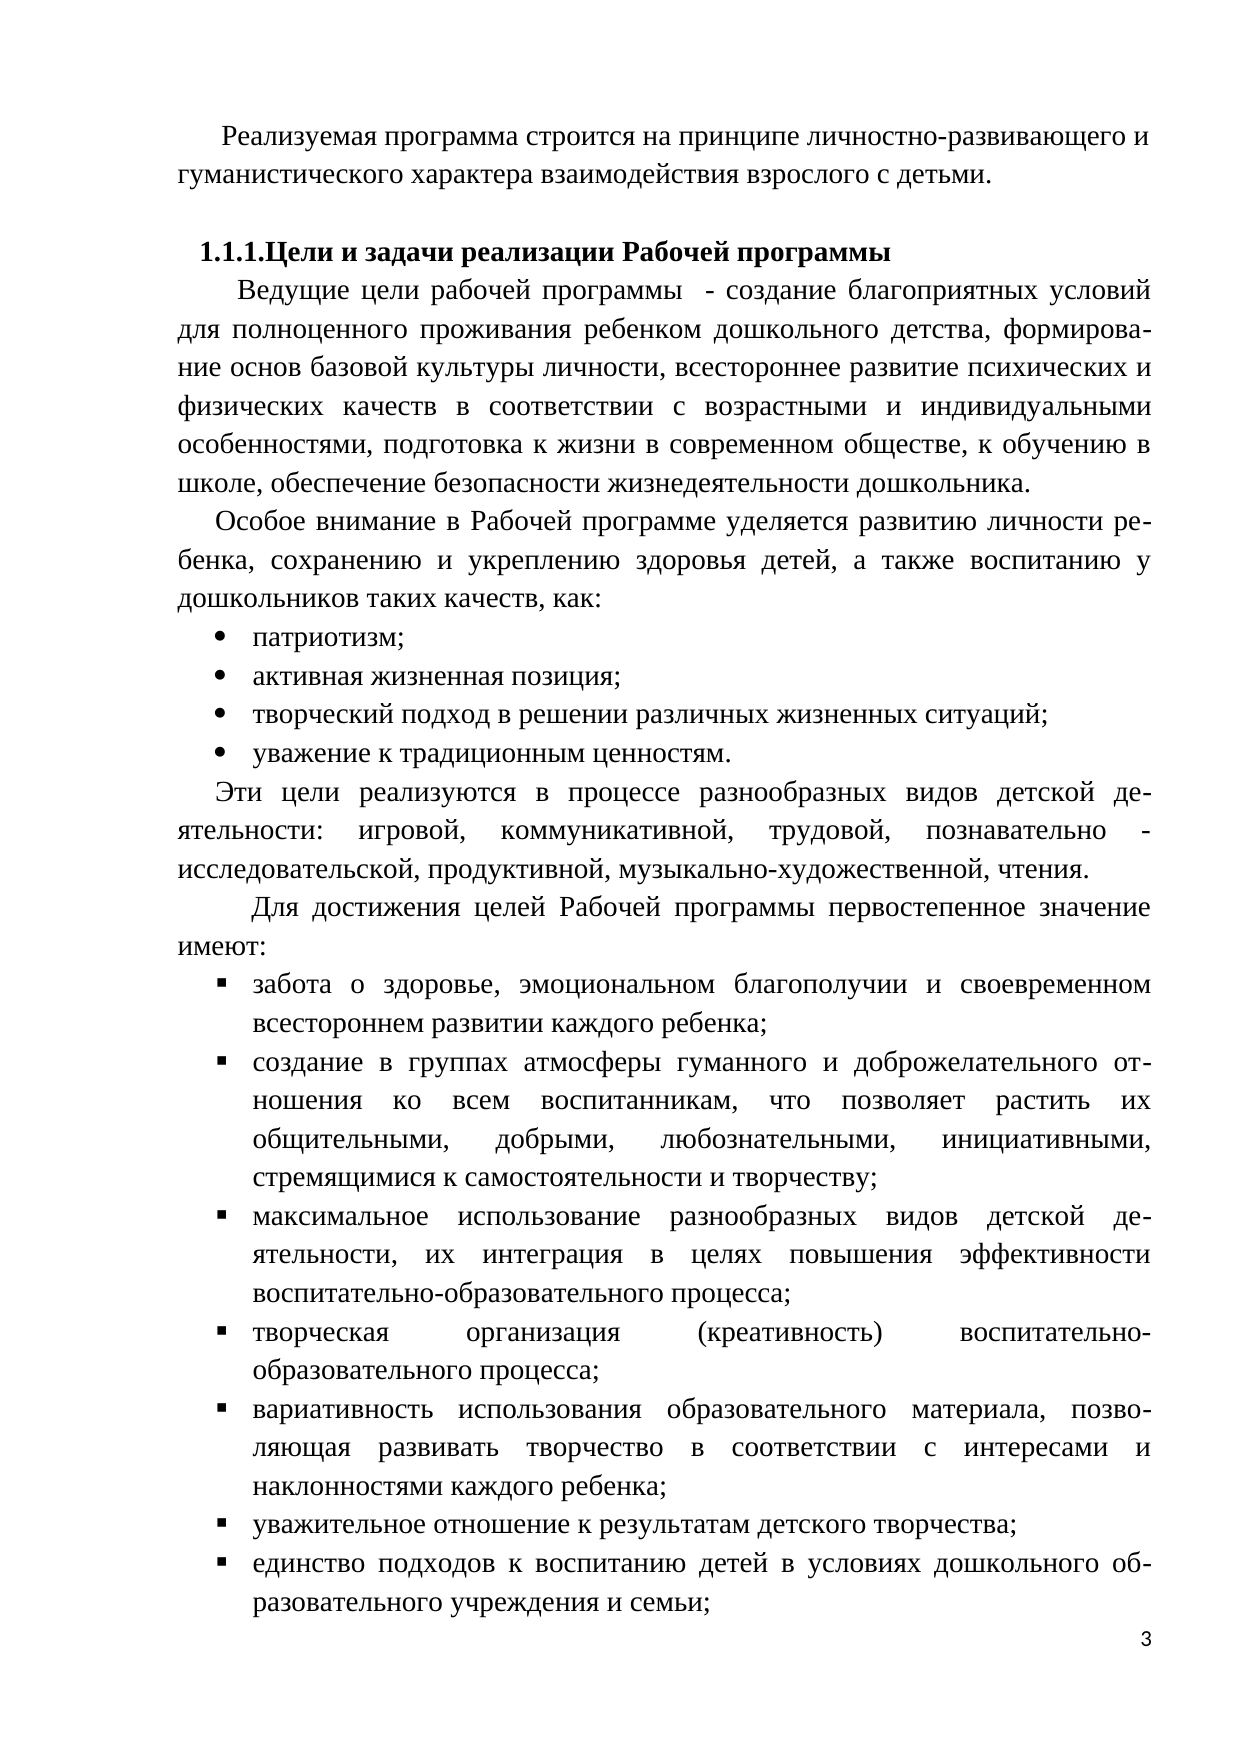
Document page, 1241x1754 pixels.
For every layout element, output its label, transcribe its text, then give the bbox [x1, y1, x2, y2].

text Ведущие цели рабочей программы - создание благоприятных условий для полноценного проживания ребенком дошкольного детства, формирование основ базовой культуры личности, всестороннее развитие психических и физических качеств в соответствии с возрастными и индивидуальными особенностями, подготовка к жизни в современном обществе, к обучению в школе, обеспечение безопасности жизнедеятельности дошкольника. [177, 272, 1152, 498]
list патриотизм; [215, 619, 1152, 653]
list уважительное отношение к результатам детского творчества; [215, 1507, 1152, 1540]
list активная жизненная позиция; [215, 658, 1152, 691]
text Реализуемая программа строится на принципе личностно-развивающего и гуманистического характера взаимодействия взрослого с детьми. [177, 118, 1152, 190]
list творческий подход в решении различных жизненных ситуаций; [215, 696, 1152, 730]
text 1.1.1.Цели и задачи реализации Рабочей программы [177, 234, 1152, 267]
list максимальное использование разнообразных видов детской деятельности, их интеграция в целях повышения эффективности воспитательно-образовательного процесса; [215, 1198, 1152, 1309]
list творческая организация (креативность) воспитательно-образовательного процесса; [215, 1314, 1152, 1386]
list забота о здоровье, эмоциональном благополучии и своевременном всестороннем развитии каждого ребенка; [215, 966, 1152, 1039]
text Для достижения целей Рабочей программы первостепенное значение имеют: [177, 889, 1152, 961]
list единство подходов к воспитанию детей в условиях дошкольного образовательного учреждения и семьи; [215, 1545, 1152, 1617]
list уважение к традиционным ценностям. [215, 735, 1152, 769]
text Особое внимание в Рабочей программе уделяется развитию личности ребенка, сохранению и укреплению здоровья детей, а также воспитанию у дошкольников таких качеств, как: [177, 503, 1152, 614]
text Эти цели реализуются в процессе разнообразных видов детской деятельности: игровой, коммуникативной, трудовой, познавательно - исследовательской, продуктивной, музыкально-художественной, чтения. [177, 774, 1152, 884]
list создание в группах атмосферы гуманного и доброжелательного отношения ко всем воспитанникам, что позволяет растить их общительными, добрыми, любознательными, инициативными, стремящимися к самостоятельности и творчеству; [215, 1044, 1152, 1193]
list вариативность использования образовательного материала, позволяющая развивать творчество в соответствии с интересами и наклонностями каждого ребенка; [215, 1391, 1152, 1502]
